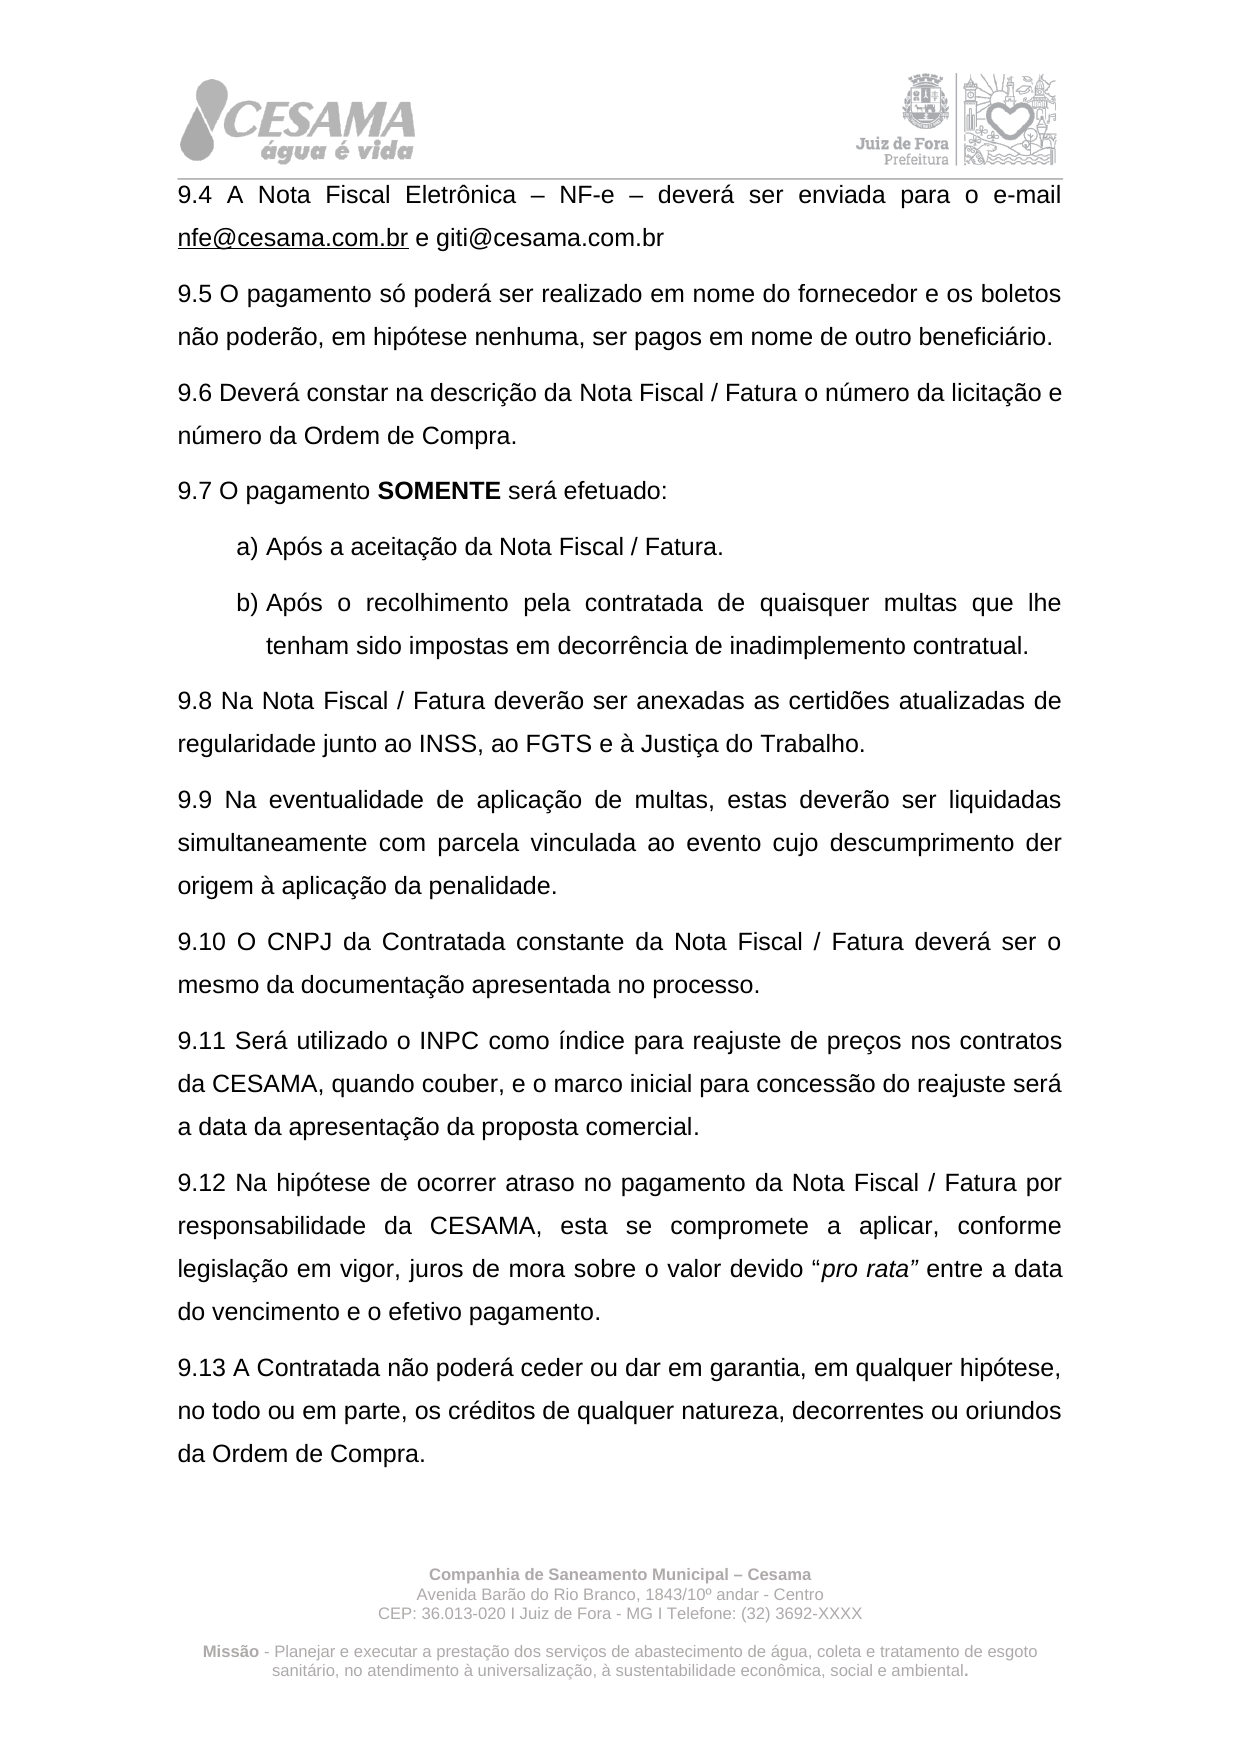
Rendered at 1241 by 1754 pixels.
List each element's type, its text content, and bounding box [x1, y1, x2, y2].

text 9.8 Na Nota Fiscal / Fatura deverão ser anexadas as certidões atualizadas de regularidade junto ao INSS, ao FGTS e à Justiça do Trabalho. [177, 686, 1063, 758]
text 9.10 O CNPJ da Contratada constante da Nota Fiscal / Fatura deverá ser o mesmo da documentação apresentada no processo. [177, 927, 1063, 999]
text 9.9 Na eventualidade de aplicação de multas, estas deverão ser liquidadas simultaneamente com parcela vinculada ao evento cujo descumprimento der origem à aplicação da penalidade. [177, 785, 1063, 900]
text 9.6 Deverá constar na descrição da Nota Fiscal / Fatura o número da licitação e número da Ordem de Compra. [177, 377, 1063, 449]
list Após a aceitação da Nota Fiscal / Fatura. [236, 532, 1063, 561]
text 9.12 Na hipótese de ocorrer atraso no pagamento da Nota Fiscal / Fatura por responsabilidade da CESAMA, esta se compromete a aplicar, conforme legislação em vigor, juros de mora sobre o valor devido “pro rata” entre a data do vencimento e o efetivo pagamento. [177, 1167, 1063, 1326]
list Após o recolhimento pela contratada de quaisquer multas que lhe tenham sido impostas em decorrência de inadimplemento contratual. [236, 587, 1063, 659]
text 9.4 A Nota Fiscal Eletrônica – NF-e – deverá ser enviada para o e-mail nfe@cesama.com.br e giti@cesama.com.br [177, 180, 1063, 252]
picture [177, 73, 1064, 180]
text 9.7 O pagamento SOMENTE será efetuado: [177, 476, 1063, 505]
text 9.11 Será utilizado o INPC como índice para reajuste de preços nos contratos da CESAMA, quando couber, e o marco inicial para concessão do reajuste será a data da apresentação da proposta comercial. [177, 1026, 1063, 1141]
text 9.13 A Contratada não poderá ceder ou dar em garantia, em qualquer hipótese, no todo ou em parte, os créditos de qualquer natureza, decorrentes ou oriundos da Ordem de Compra. [177, 1352, 1063, 1467]
text 9.5 O pagamento só poderá ser realizado em nome do fornecedor e os boletos não poderão, em hipótese nenhuma, ser pagos em nome de outro beneficiário. [177, 279, 1063, 351]
